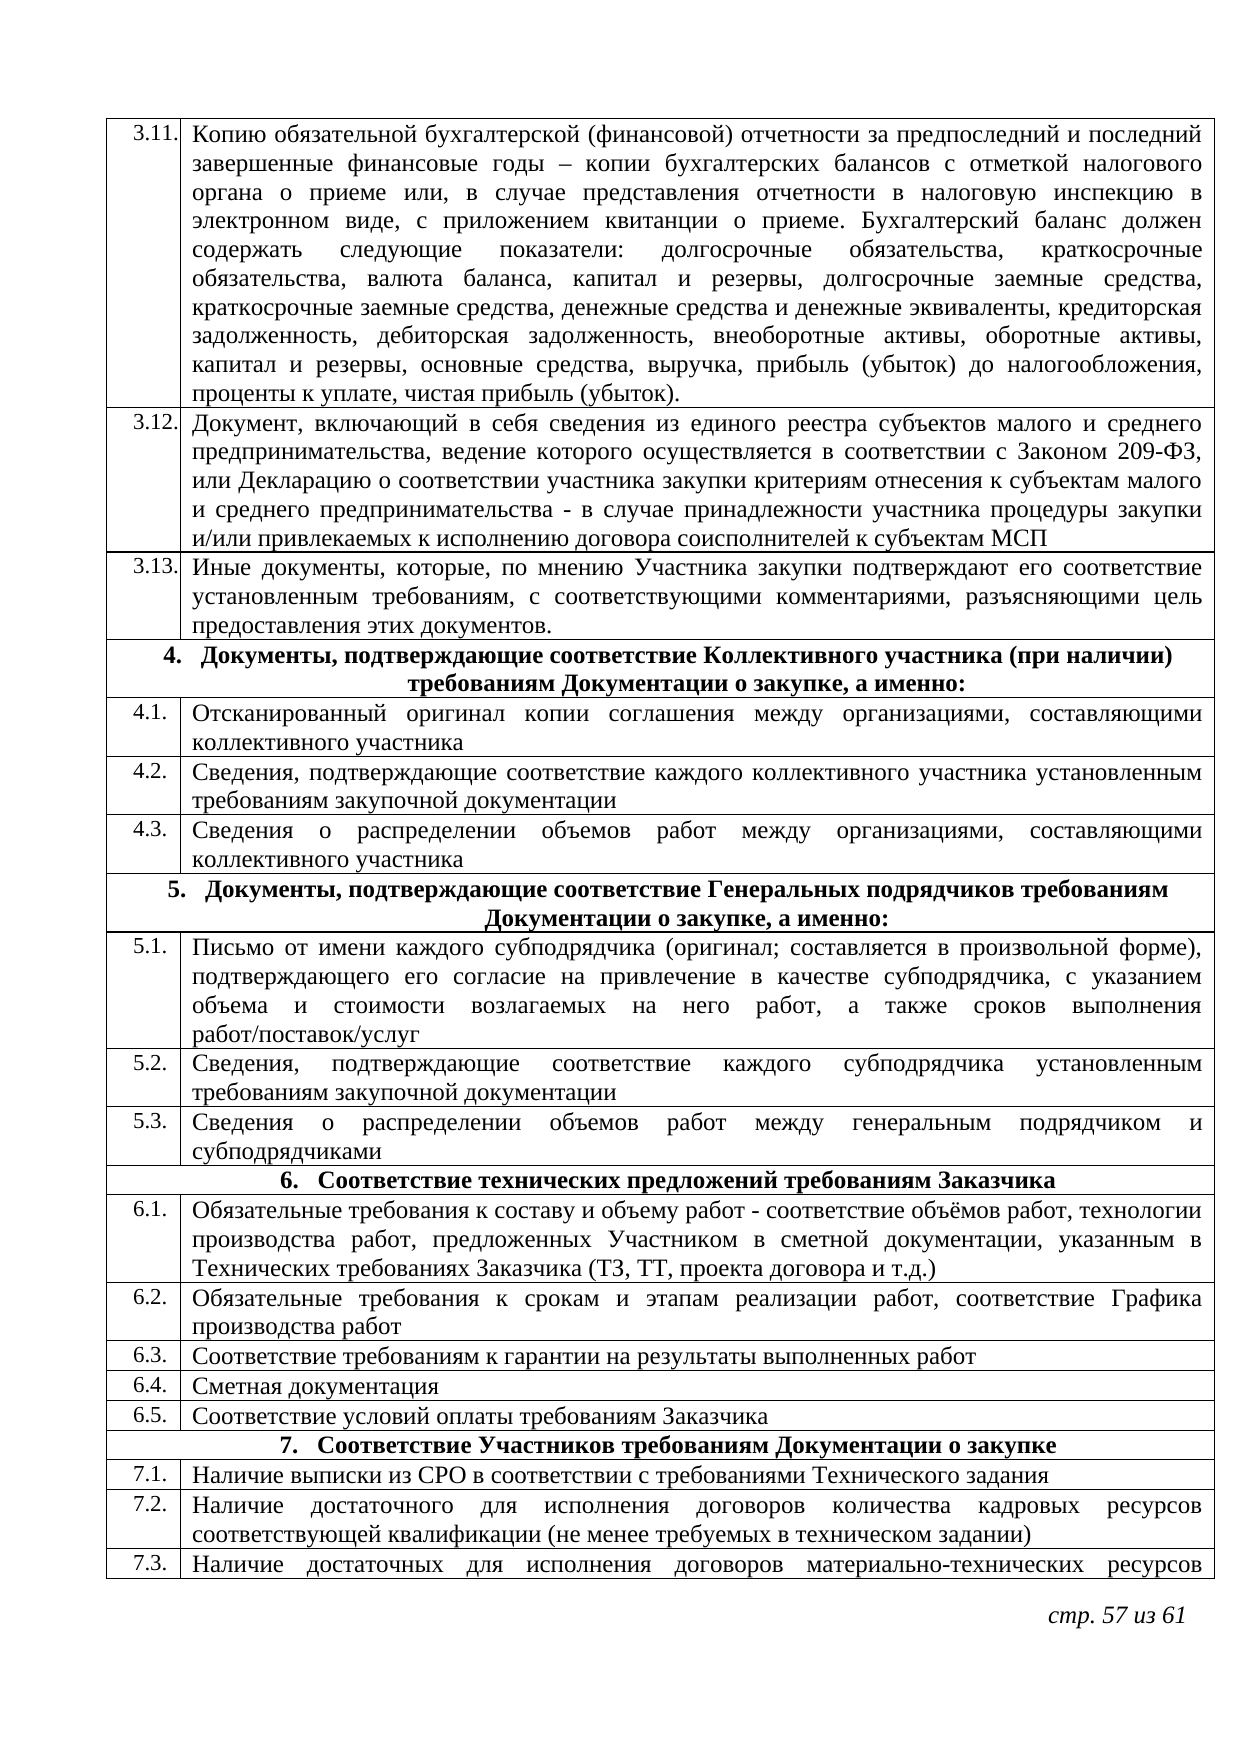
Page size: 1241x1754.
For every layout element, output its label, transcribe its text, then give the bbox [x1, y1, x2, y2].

table_cell Письмо от имени каждого субподрядчика (оригинал; составляется в произвольной форме), подтверждающего его согласие на привлечение в качестве субподрядчика, с указанием объема и стоимости возлагаемых на него работ, а также сроков выполнения работ/поставок/услуг [181, 933, 1214, 1047]
table_cell [107, 1341, 180, 1370]
table_cell Соответствие требованиям к гарантии на результаты выполненных работ [181, 1341, 1214, 1370]
table_cell Соответствие Участников требованиям Документации о закупке [107, 1431, 1214, 1459]
table_cell [107, 119, 180, 407]
table_cell Сведения о распределении объемов работ между генеральным подрядчиком и субподрядчиками [181, 1107, 1214, 1164]
table_cell Сведения, подтверждающие соответствие каждого коллективного участника установленным требованиям закупочной документации [181, 757, 1214, 814]
table_cell [107, 1283, 180, 1340]
table_cell [107, 1049, 180, 1106]
table_cell [107, 1460, 180, 1489]
table_cell Соответствие условий оплаты требованиям Заказчика [181, 1401, 1214, 1429]
table_cell [107, 1401, 180, 1429]
table_cell Сметная документация [181, 1371, 1214, 1400]
table_cell Документ, включающий в себя сведения из единого реестра субъектов малого и среднего предпринимательства, ведение которого осуществляется в соответствии с Законом 209-ФЗ, или Декларацию о соответствии участника закупки критериям отнесения к субъектам малого и среднего предпринимательства - в случае принадлежности участника процедуры закупки и/или привлекаемых к исполнению договора соисполнителей к субъектам МСП [181, 408, 1214, 551]
table_cell [107, 1371, 180, 1400]
table_cell [107, 1107, 180, 1164]
table_cell Соответствие технических предложений требованиям Заказчика [107, 1166, 1214, 1194]
table_cell [107, 553, 180, 639]
table_cell [107, 1490, 180, 1548]
table_cell Сведения, подтверждающие соответствие каждого субподрядчика установленным требованиям закупочной документации [181, 1049, 1214, 1106]
table_cell Копию обязательной бухгалтерской (финансовой) отчетности за предпоследний и последний завершенные финансовые годы – копии бухгалтерских балансов с отметкой налогового органа о приеме или, в случае представления отчетности в налоговую инспекцию в электронном виде, с приложением квитанции о приеме. Бухгалтерский баланс должен содержать следующие показатели: долгосрочные обязательства, краткосрочные обязательства, валюта баланса, капитал и резервы, долгосрочные заемные средства, краткосрочные заемные средства, денежные средства и денежные эквиваленты, кредиторская задолженность, дебиторская задолженность, внеоборотные активы, оборотные активы, капитал и резервы, основные средства, выручка, прибыль (убыток) до налогообложения, проценты к уплате, чистая прибыль (убыток). [181, 119, 1214, 407]
table_cell Обязательные требования к составу и объему работ - соответствие объёмов работ, технологии производства работ, предложенных Участником в сметной документации, указанным в Технических требованиях Заказчика (ТЗ, ТТ, проекта договора и т.д.) [181, 1195, 1214, 1282]
table_cell [107, 815, 180, 873]
table_cell [107, 757, 180, 814]
table_cell Документы, подтверждающие соответствие Генеральных подрядчиков требованиям Документации о закупке, а именно: [107, 874, 1214, 931]
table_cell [181, 1549, 1214, 1577]
table_cell [107, 933, 180, 1047]
table_cell Документы, подтверждающие соответствие Коллективного участника (при наличии) требованиям Документации о закупке, а именно: [107, 640, 1214, 697]
table_cell [107, 1195, 180, 1282]
table_cell [107, 408, 180, 551]
table_cell Отсканированный оригинал копии соглашения между организациями, составляющими коллективного участника [181, 698, 1214, 756]
table_cell [107, 1549, 180, 1577]
table_cell Наличие выписки из СРО в соответствии с требованиями Технического задания [181, 1460, 1214, 1489]
table_cell Обязательные требования к срокам и этапам реализации работ, соответствие Графика производства работ [181, 1283, 1214, 1340]
table_cell Наличие достаточного для исполнения договоров количества кадровых ресурсов соответствующей квалификации (не менее требуемых в техническом задании) [181, 1490, 1214, 1548]
table_cell Иные документы, которые, по мнению Участника закупки подтверждают его соответствие установленным требованиям, с соответствующими комментариями, разъясняющими цель предоставления этих документов. [181, 553, 1214, 639]
table_cell Сведения о распределении объемов работ между организациями, составляющими коллективного участника [181, 815, 1214, 873]
table_cell [107, 698, 180, 756]
